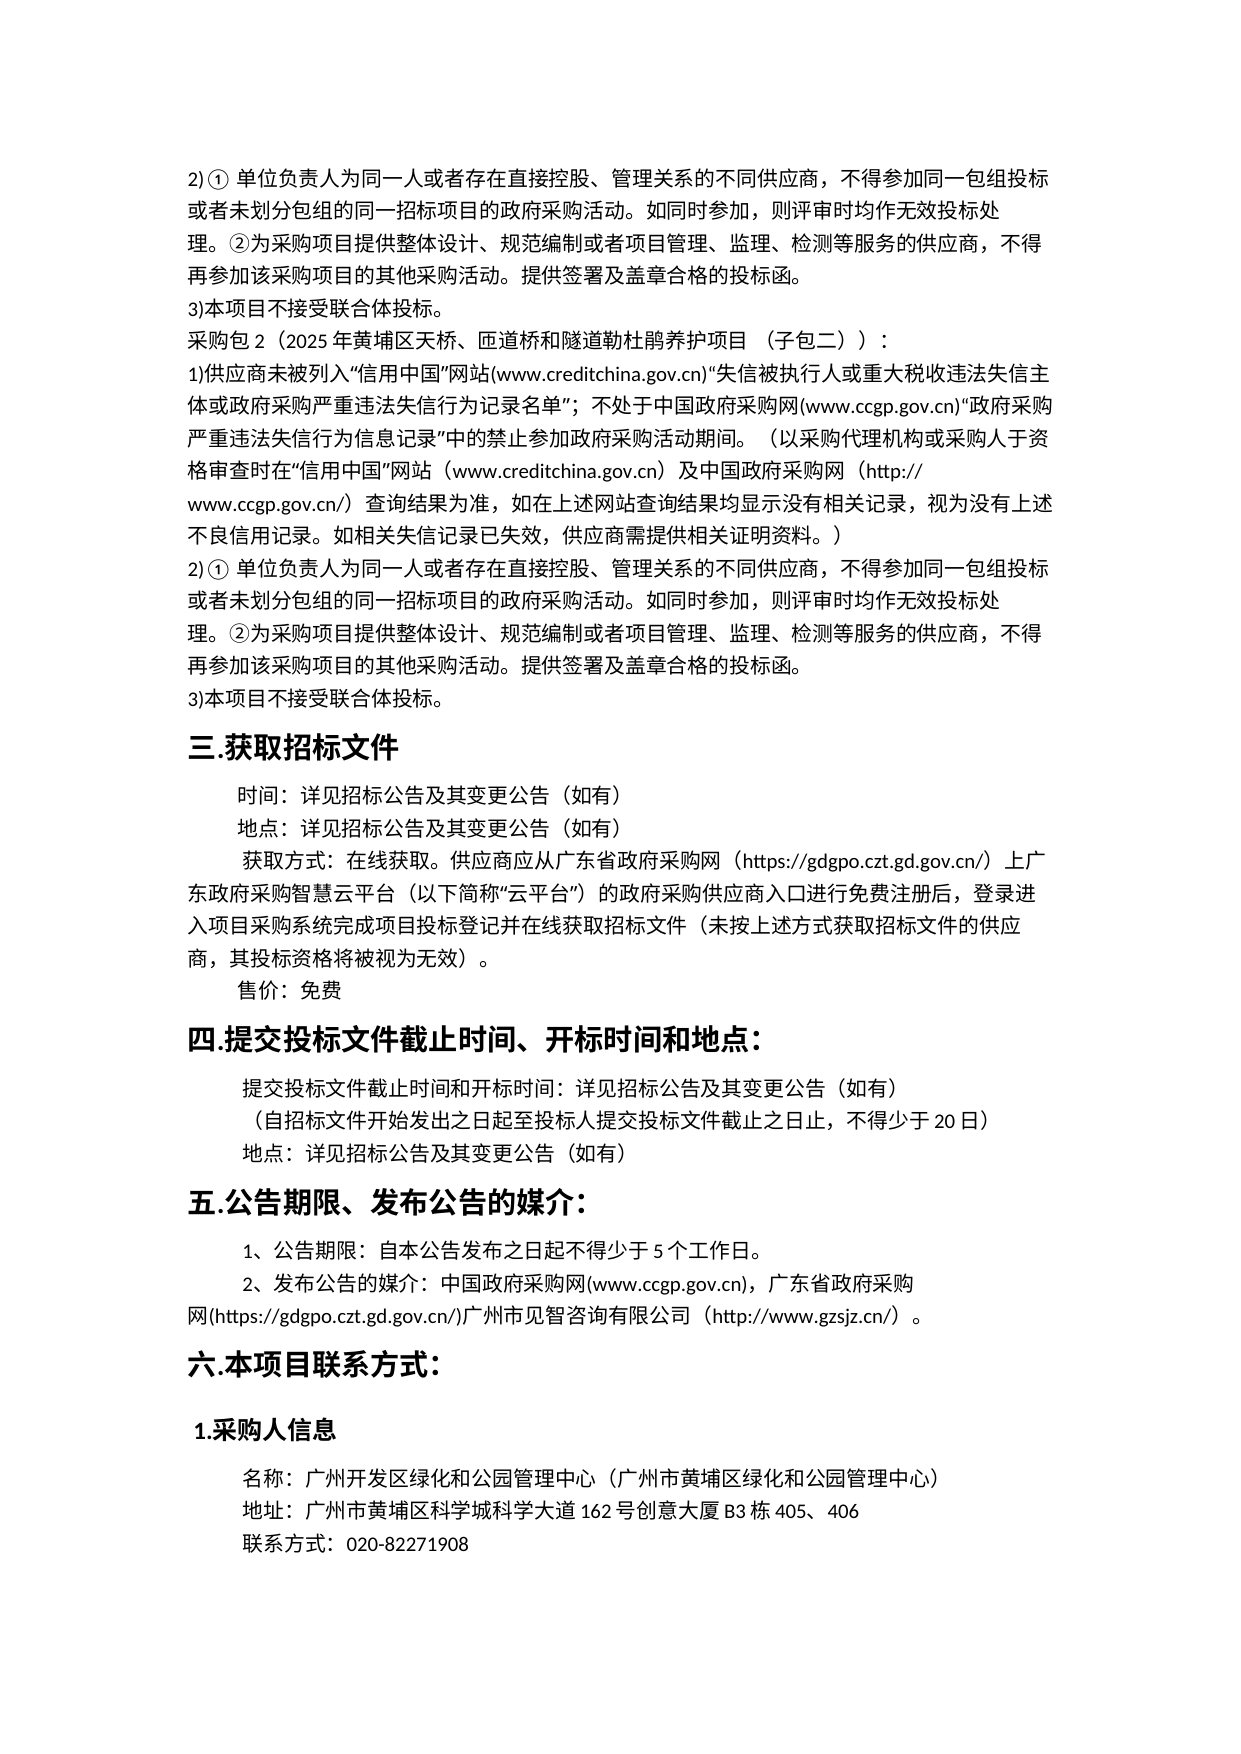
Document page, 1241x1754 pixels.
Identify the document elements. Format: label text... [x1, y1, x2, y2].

text 四.提交投标文件截止时间、开标时间和地点： [187, 1007, 1053, 1072]
text 2)①单位负责人为同一人或者存在直接控股、管理关系的不同供应商，不得参加同一包组投标或者未划分包组的同一招标项目的政府采购活动。如同时参加，则评审时均作无效投标处理。②为采购项目提供整体设计、规范编制或者项目管理、监理、检测等服务的供应商，不得再参加该采购项目的其他采购活动。提供签署及盖章合格的投标函。 [187, 552, 1053, 682]
text 2)①单位负责人为同一人或者存在直接控股、管理关系的不同供应商，不得参加同一包组投标或者未划分包组的同一招标项目的政府采购活动。如同时参加，则评审时均作无效投标处理。②为采购项目提供整体设计、规范编制或者项目管理、监理、检测等服务的供应商，不得再参加该采购项目的其他采购活动。提供签署及盖章合格的投标函。 [187, 162, 1053, 292]
text 名称：广州开发区绿化和公园管理中心（广州市黄埔区绿化和公园管理中心） [187, 1462, 1053, 1494]
text 采购包2（2025年黄埔区天桥、匝道桥和隧道勒杜鹃养护项目 （子包二））： [187, 324, 1053, 357]
text 获取方式：在线获取。供应商应从广东省政府采购网（https://gdgpo.czt.gd.gov.cn/）上广东政府采购智慧云平台（以下简称“云平台”）的政府采购供应商入口进行免费注册后，登录进入项目采购系统完成项目投标登记并在线获取招标文件（未按上述方式获取招标文件的供应商，其投标资格将被视为无效）。 [187, 844, 1053, 974]
text 提交投标文件截止时间和开标时间：详见招标公告及其变更公告（如有） [187, 1072, 1053, 1104]
text 地址：广州市黄埔区科学城科学大道162号创意大厦B3栋405、406 [187, 1494, 1053, 1527]
text 地点：详见招标公告及其变更公告（如有） [187, 1137, 1053, 1169]
text 3)本项目不接受联合体投标。 [187, 292, 1053, 324]
text 三.获取招标文件 [187, 714, 1053, 779]
text 联系方式：020-82271908 [187, 1527, 1053, 1559]
text 售价：免费 [187, 974, 1053, 1007]
text 五.公告期限、发布公告的媒介： [187, 1169, 1053, 1234]
text 2、发布公告的媒介：中国政府采购网(www.ccgp.gov.cn)，广东省政府采购网(https://gdgpo.czt.gd.gov.cn/)广州市见智咨询有限公司（http://www.gzsjz.cn/）。 [187, 1267, 1053, 1332]
text 1.采购人信息 [187, 1397, 1053, 1462]
text 3)本项目不接受联合体投标。 [187, 682, 1053, 714]
text 1、公告期限：自本公告发布之日起不得少于5个工作日。 [187, 1234, 1053, 1267]
text （自招标文件开始发出之日起至投标人提交投标文件截止之日止，不得少于20日） [187, 1104, 1053, 1137]
text 地点：详见招标公告及其变更公告（如有） [187, 812, 1053, 844]
text 时间：详见招标公告及其变更公告（如有） [187, 779, 1053, 812]
text 六.本项目联系方式： [187, 1332, 1053, 1397]
